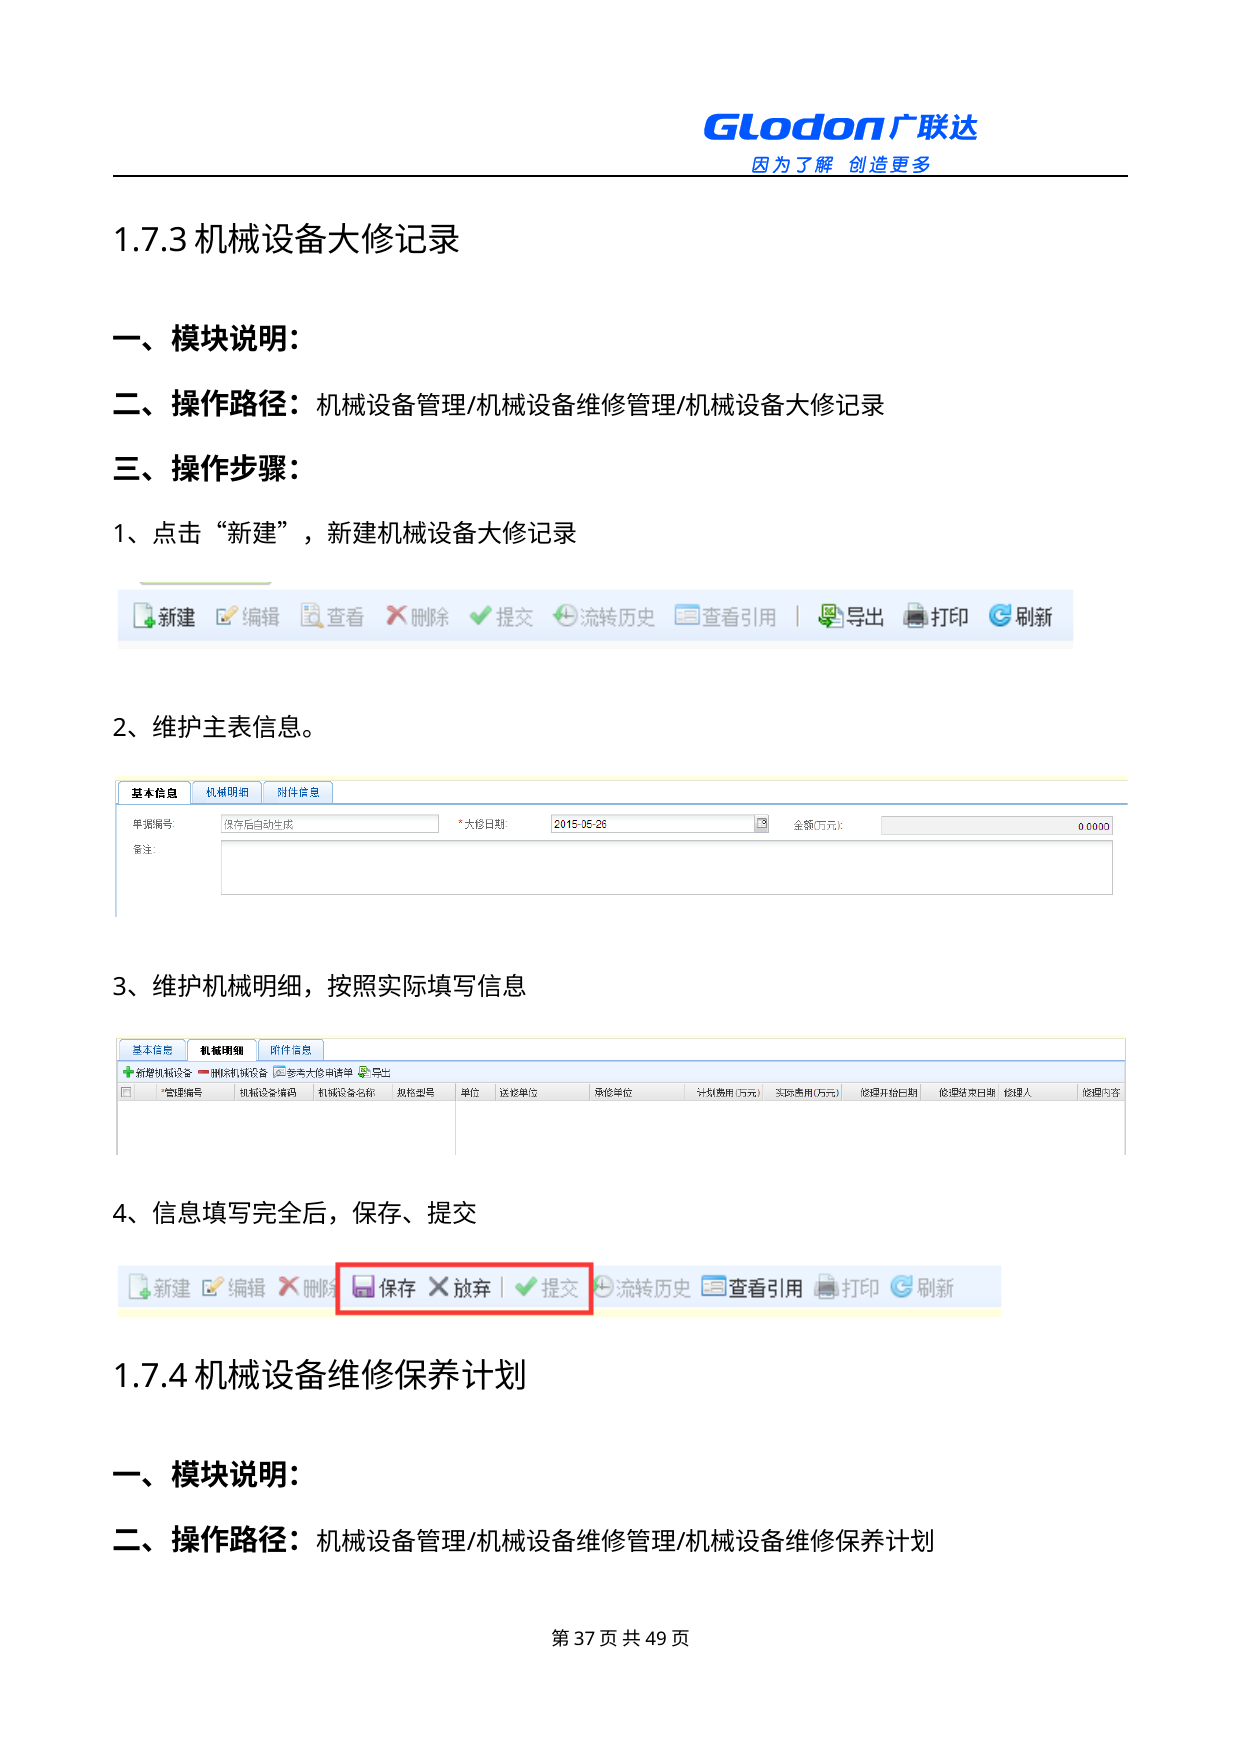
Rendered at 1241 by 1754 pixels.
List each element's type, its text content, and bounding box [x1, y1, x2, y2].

picture [112, 582, 1074, 649]
text 三、操作步骤： [112, 434, 1128, 499]
picture [112, 1261, 1002, 1317]
text 二、操作路径：机械设备管理/机械设备维修管理/机械设备维修保养计划 [112, 1506, 1128, 1571]
text 二、操作路径：机械设备管理/机械设备维修管理/机械设备大修记录 [112, 369, 1128, 434]
text 一、模块说明： [112, 304, 1128, 369]
text 4、信息填写完全后，保存、提交 [112, 1179, 1128, 1244]
text 一、模块说明： [112, 1441, 1128, 1506]
picture [112, 776, 1128, 917]
text 3、维护机械明细，按照实际填写信息 [112, 952, 1128, 1017]
text 2、维护主表信息。 [112, 693, 1128, 758]
text 1、点击“新建”，新建机械设备大修记录 [112, 499, 1128, 564]
subtitle 1.7.4机械设备维修保养计划 [112, 1340, 1128, 1405]
picture [112, 1035, 1128, 1155]
subtitle 1.7.3机械设备大修记录 [112, 204, 1128, 269]
